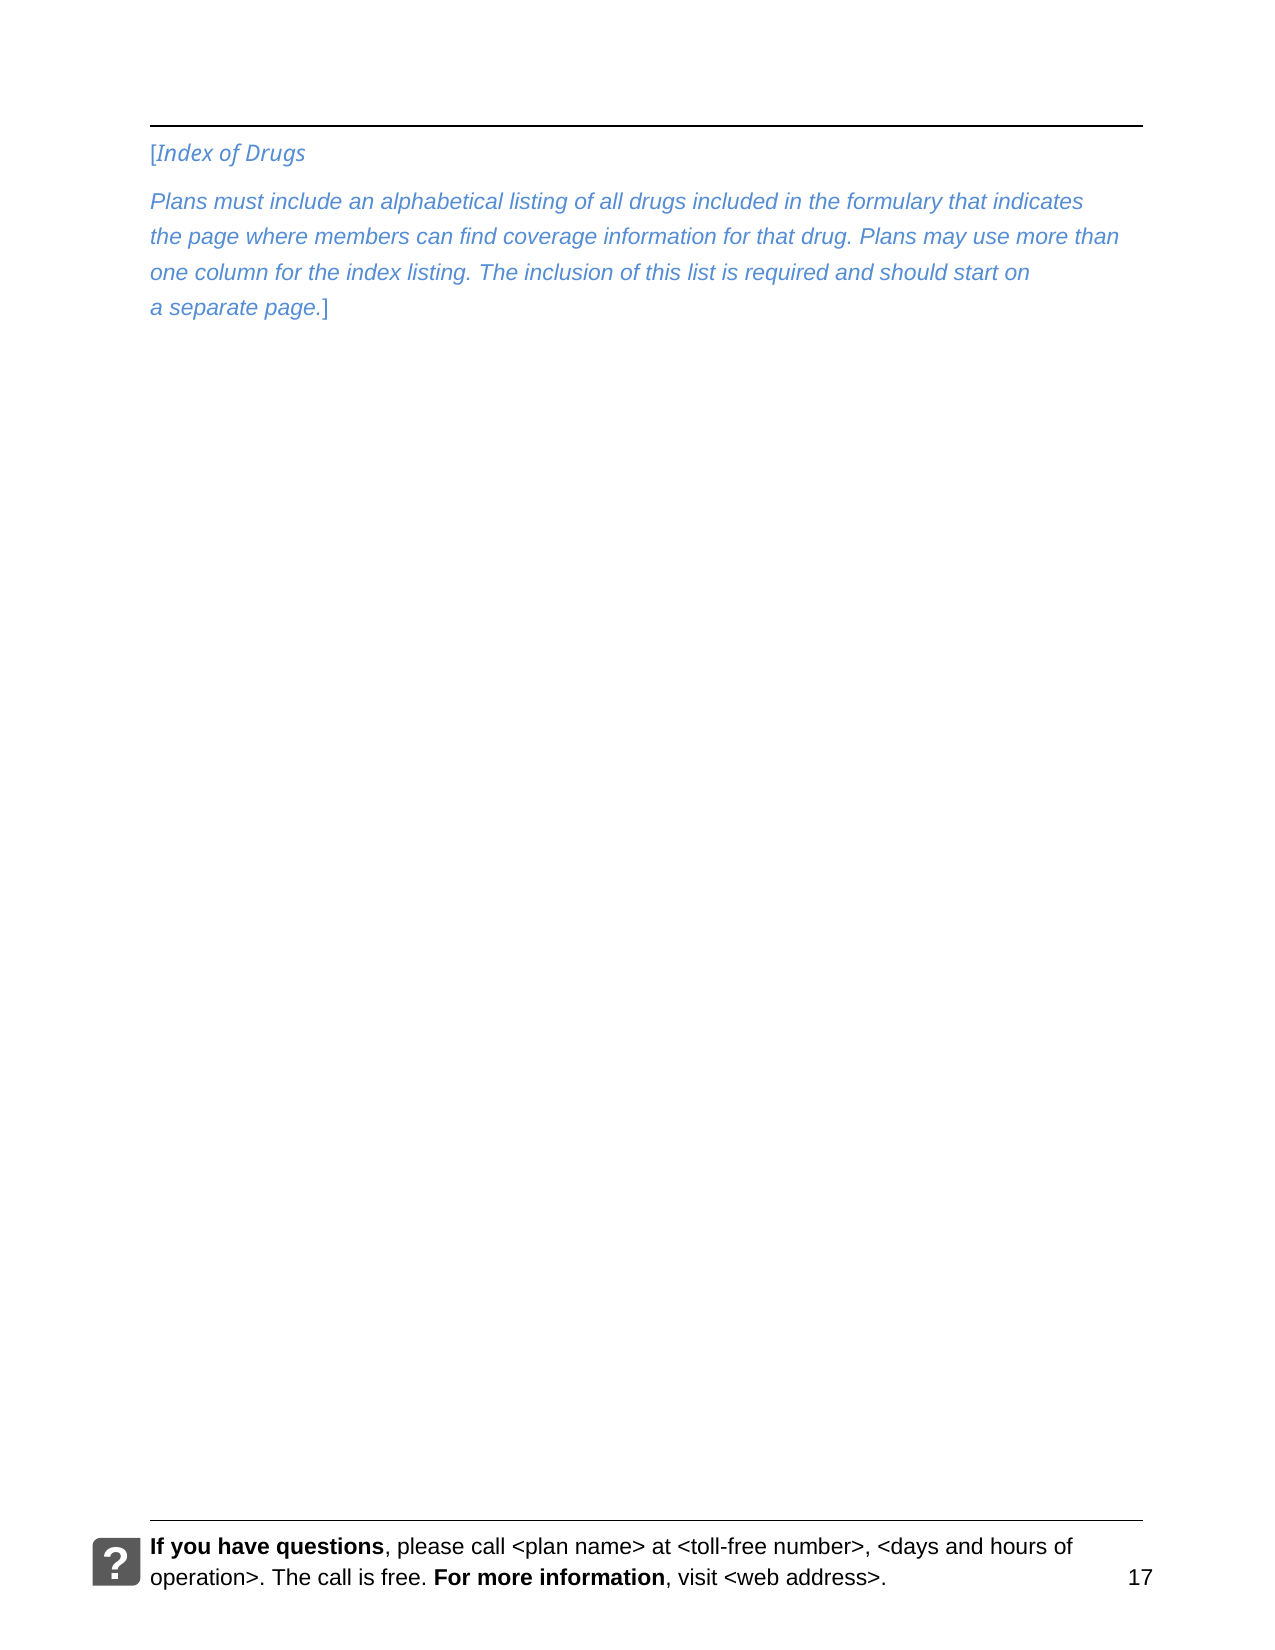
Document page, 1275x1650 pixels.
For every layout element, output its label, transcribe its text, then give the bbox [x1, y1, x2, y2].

text [Index of Drugs [150, 127, 1143, 168]
text Plans must include an alphabetical listing of all drugs included in the formulary that indicates the page where members can find coverage information for that drug. Plans may use more than one column for the index listing. The inclusion of this list is required and should start on a separate page.] [150, 181, 1143, 322]
